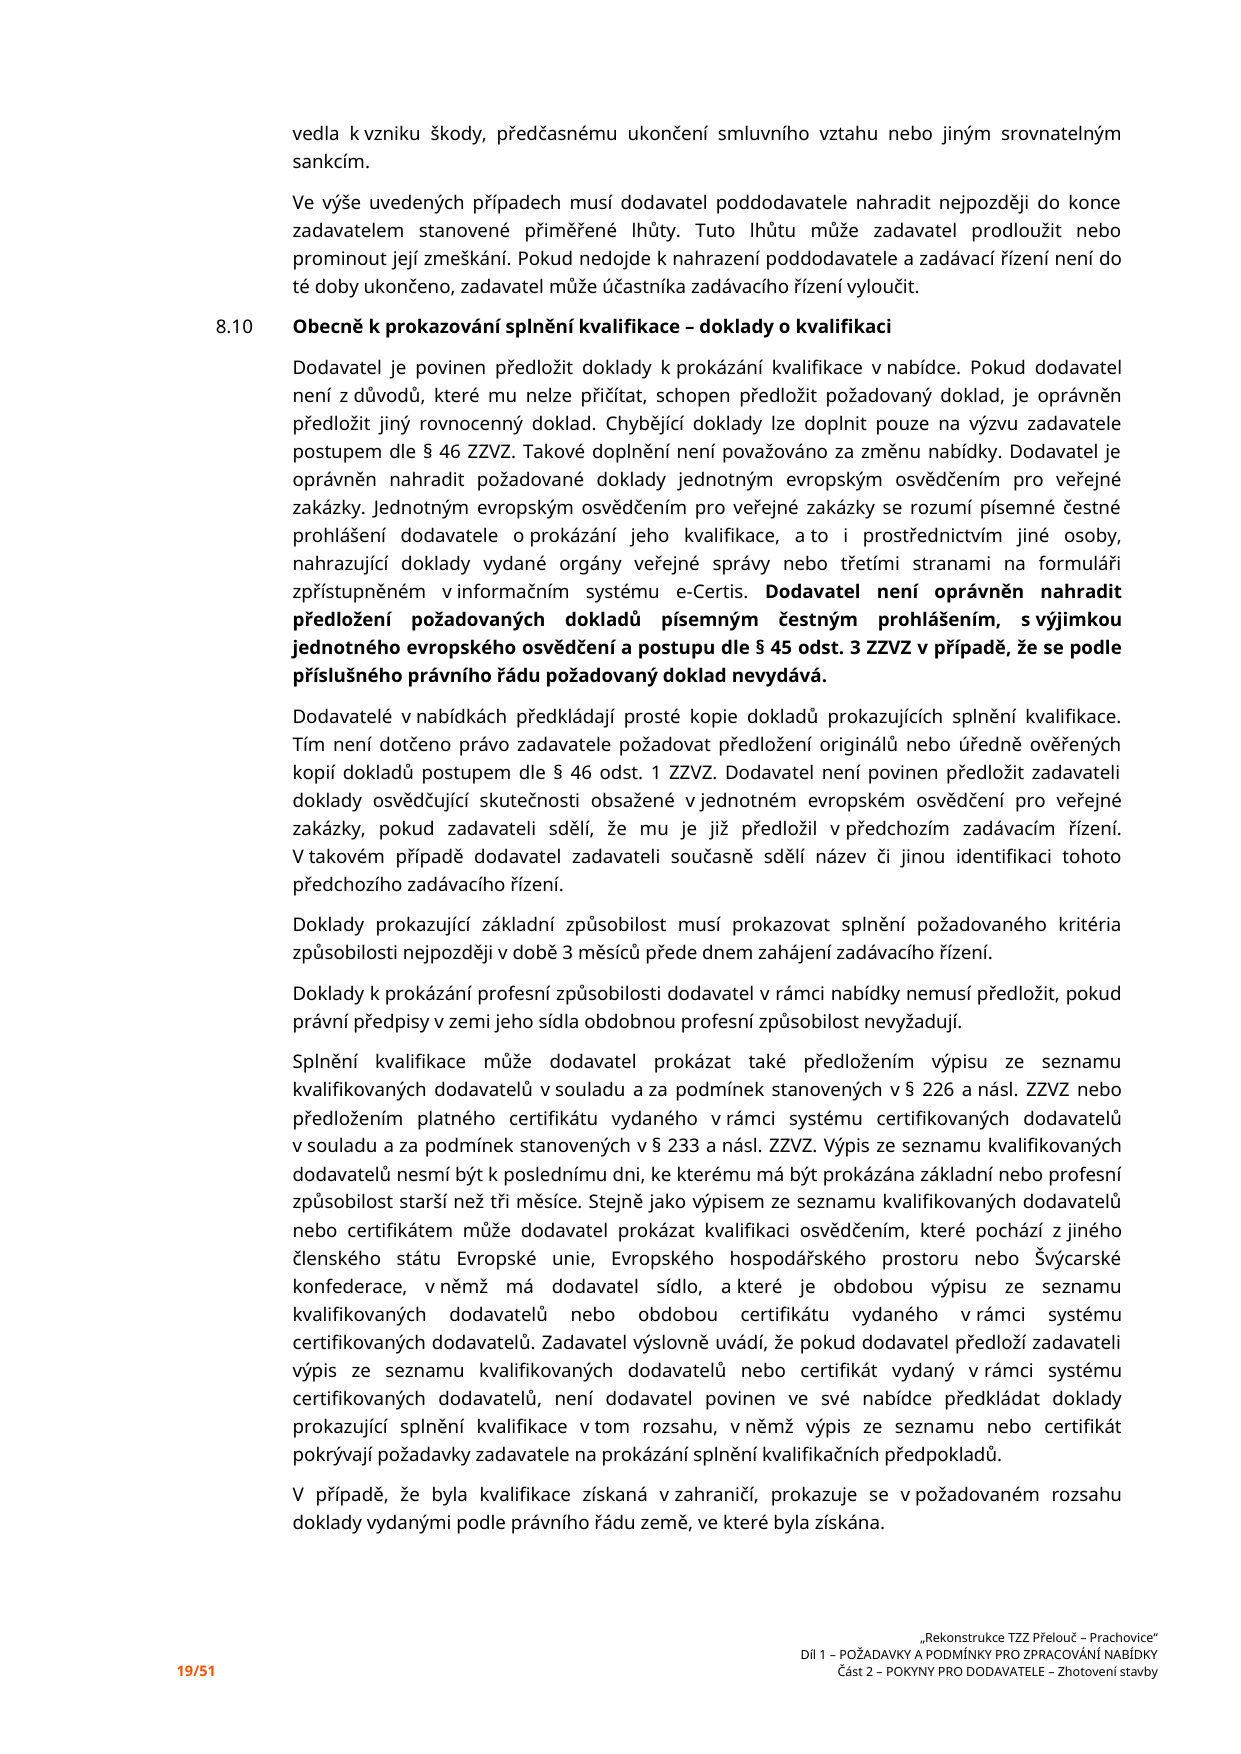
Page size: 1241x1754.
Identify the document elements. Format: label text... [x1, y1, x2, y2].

text Obecně k prokazování splnění kvalifikace – doklady o kvalifikaci [216, 314, 1122, 339]
text Splnění kvalifikace může dodavatel prokázat také předložením výpisu ze seznamu kvalifikovaných dodavatelů v souladu a za podmínek stanovených v § 226 a násl. ZZVZ nebo předložením platného certifikátu vydaného v rámci systému certifikovaných dodavatelů v souladu a za podmínek stanovených v § 233 a násl. ZZVZ. Výpis ze seznamu kvalifikovaných dodavatelů nesmí být k poslednímu dni, ke kterému má být prokázána základní nebo profesní způsobilost starší než tři měsíce. Stejně jako výpisem ze seznamu kvalifikovaných dodavatelů nebo certifikátem může dodavatel prokázat kvalifikaci osvědčením, které pochází z jiného členského státu Evropské unie, Evropského hospodářského prostoru nebo Švýcarské konfederace, v němž má dodavatel sídlo, a které je obdobou výpisu ze seznamu kvalifikovaných dodavatelů nebo obdobou certifikátu vydaného v rámci systému certifikovaných dodavatelů. Zadavatel výslovně uvádí, že pokud dodavatel předloží zadavateli výpis ze seznamu kvalifikovaných dodavatelů nebo certifikát vydaný v rámci systému certifikovaných dodavatelů, není dodavatel povinen ve své nabídce předkládat doklady prokazující splnění kvalifikace v tom rozsahu, v němž výpis ze seznamu nebo certifikát pokrývají požadavky zadavatele na prokázání splnění kvalifikačních předpokladů. [292, 1049, 1122, 1467]
text Doklady k prokázání profesní způsobilosti dodavatel v rámci nabídky nemusí předložit, pokud právní předpisy v zemi jeho sídla obdobnou profesní způsobilost nevyžadují. [292, 980, 1122, 1034]
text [292, 121, 1122, 174]
text Dodavatelé v nabídkách předkládají prosté kopie dokladů prokazujících splnění kvalifikace. Tím není dotčeno právo zadavatele požadovat předložení originálů nebo úředně ověřených kopií dokladů postupem dle § 46 odst. 1 ZZVZ. Dodavatel není povinen předložit zadavateli doklady osvědčující skutečnosti obsažené v jednotném evropském osvědčení pro veřejné zakázky, pokud zadavateli sdělí, že mu je již předložil v předchozím zadávacím řízení. V takovém případě dodavatel zadavateli současně sdělí název či jinou identifikaci tohoto předchozího zadávacího řízení. [292, 703, 1122, 897]
text Dodavatel je povinen předložit doklady k prokázání kvalifikace v nabídce. Pokud dodavatel není z důvodů, které mu nelze přičítat, schopen předložit požadovaný doklad, je oprávněn předložit jiný rovnocenný doklad. Chybějící doklady lze doplnit pouze na výzvu zadavatele postupem dle § 46 ZZVZ. Takové doplnění není považováno za změnu nabídky. Dodavatel je oprávněn nahradit požadované doklady jednotným evropským osvědčením pro veřejné zakázky. Jednotným evropským osvědčením pro veřejné zakázky se rozumí písemné čestné prohlášení dodavatele o prokázání jeho kvalifikace, a to i prostřednictvím jiné osoby, nahrazující doklady vydané orgány veřejné správy nebo třetími stranami na formuláři zpřístupněném v informačním systému e-Certis. Dodavatel není oprávněn nahradit předložení požadovaných dokladů písemným čestným prohlášením, s výjimkou jednotného evropského osvědčení a postupu dle § 45 odst. 3 ZZVZ v případě, že se podle příslušného právního řádu požadovaný doklad nevydává. [292, 354, 1122, 688]
text Doklady prokazující základní způsobilost musí prokazovat splnění požadovaného kritéria způsobilosti nejpozději v době 3 měsíců přede dnem zahájení zadávacího řízení. [292, 912, 1122, 965]
text V případě, že byla kvalifikace získaná v zahraničí, prokazuje se v požadovaném rozsahu doklady vydanými podle právního řádu země, ve které byla získána. [292, 1482, 1122, 1535]
text Ve výše uvedených případech musí dodavatel poddodavatele nahradit nejpozději do konce zadavatelem stanovené přiměřené lhůty. Tuto lhůtu může zadavatel prodloužit nebo prominout její zmeškání. Pokud nedojde k nahrazení poddodavatele a zadávací řízení není do té doby ukončeno, zadavatel může účastníka zadávacího řízení vyloučit. [292, 189, 1122, 299]
